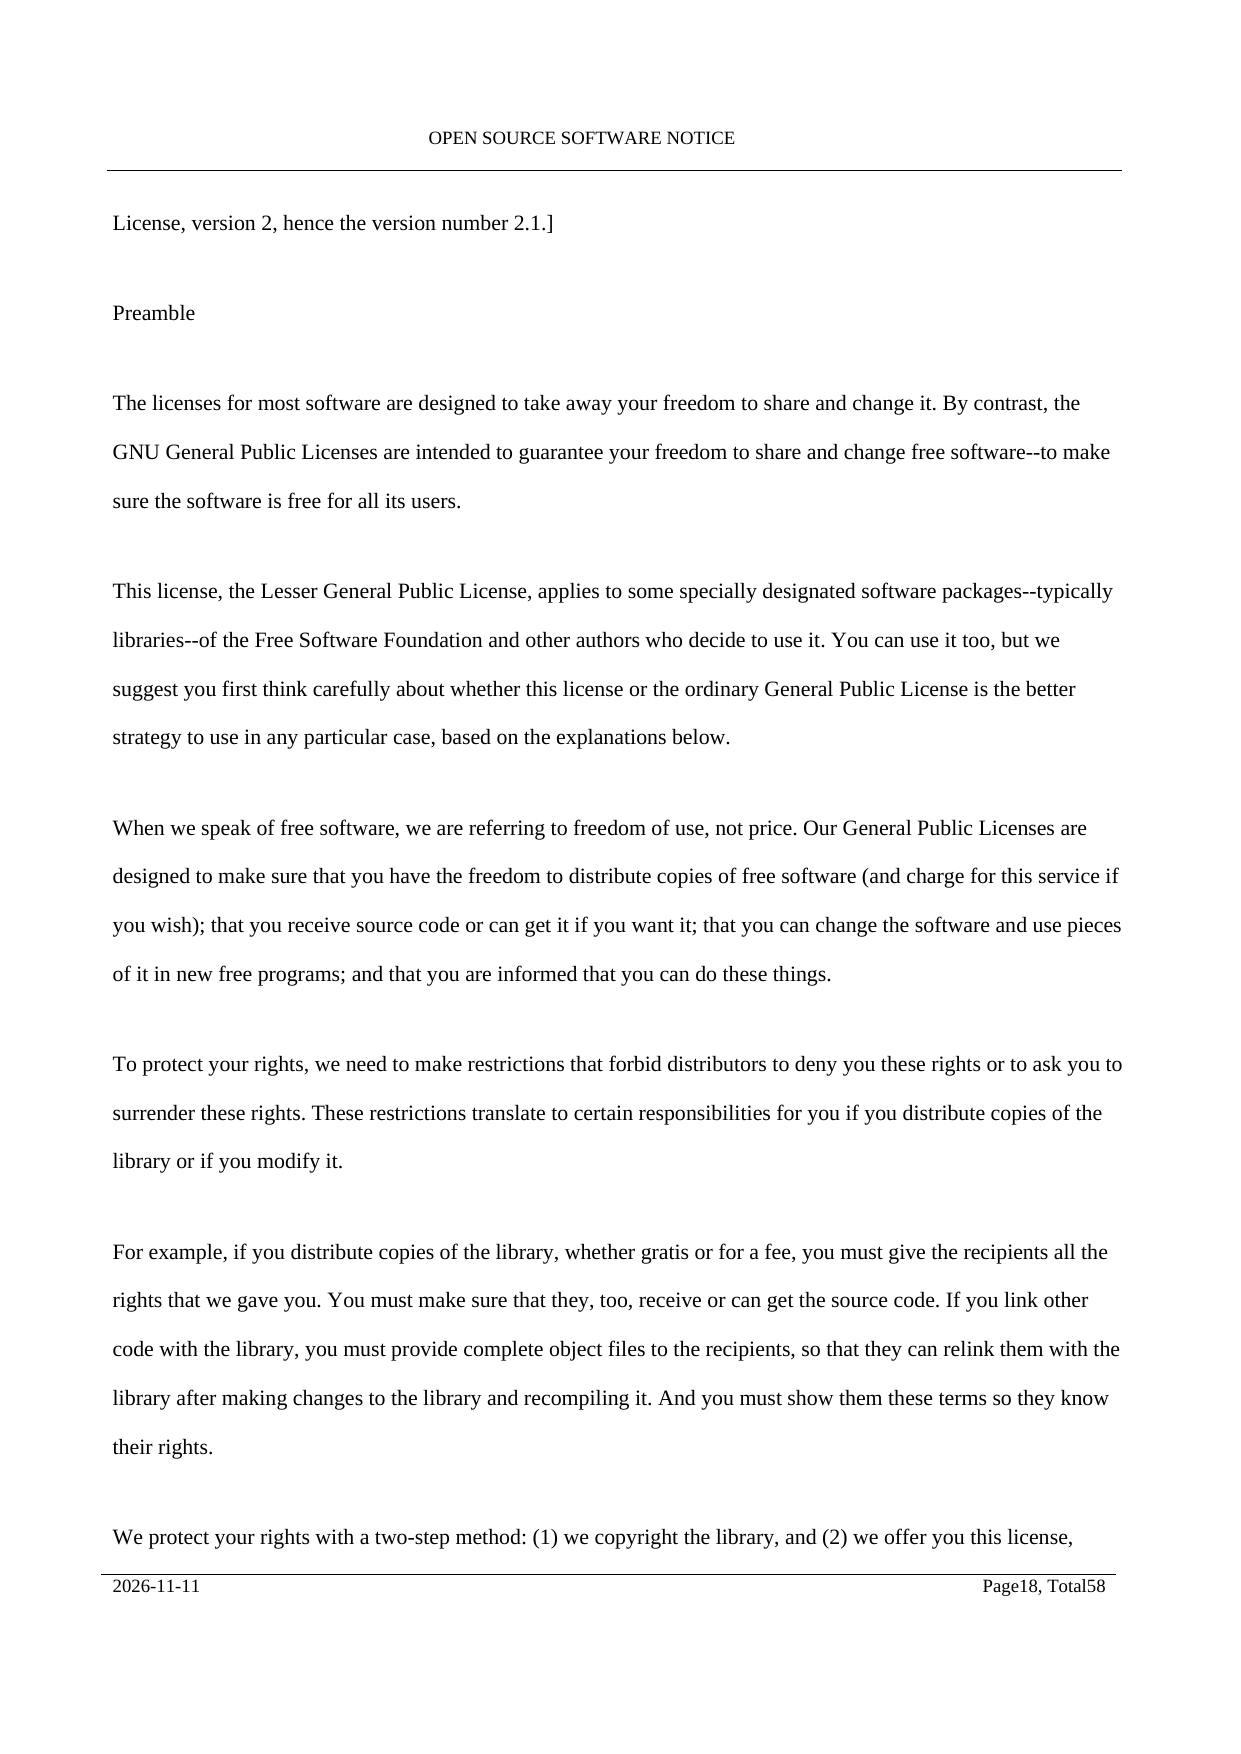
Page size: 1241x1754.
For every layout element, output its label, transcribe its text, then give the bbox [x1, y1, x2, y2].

text This license, the Lesser General Public License, applies to some specially designated software packages--typically libraries--of the Free Software Foundation and other authors who decide to use it. You can use it too, but we suggest you first think carefully about whether this license or the ordinary General Public License is the better strategy to use in any particular case, based on the explanations below. [112, 574, 1128, 753]
text Preamble [112, 297, 1128, 329]
text For example, if you distribute copies of the library, whether gratis or for a fee, you must give the recipients all the rights that we gave you. You must make sure that they, too, receive or can get the source code. If you link other code with the library, you must provide complete object files to the recipients, so that they can relink them with the library after making changes to the library and recompiling it. And you must show them these terms so they know their rights. [112, 1235, 1128, 1463]
text When we speak of free software, we are referring to freedom of use, not price. Our General Public Licenses are designed to make sure that you have the freedom to distribute copies of free software (and charge for this service if you wish); that you receive source code or can get it if you want it; that you can change the software and use pieces of it in new free programs; and that you are informed that you can do these things. [112, 811, 1128, 990]
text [112, 206, 1128, 239]
text To protect your rights, we need to make restrictions that forbid distributors to deny you these rights or to ask you to surrender these rights. These restrictions translate to certain responsibilities for you if you distribute copies of the library or if you modify it. [112, 1047, 1128, 1177]
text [112, 1520, 1128, 1553]
text The licenses for most software are designed to take away your freedom to share and change it. By contrast, the GNU General Public Licenses are intended to guarantee your freedom to share and change free software--to make sure the software is free for all its users. [112, 387, 1128, 517]
